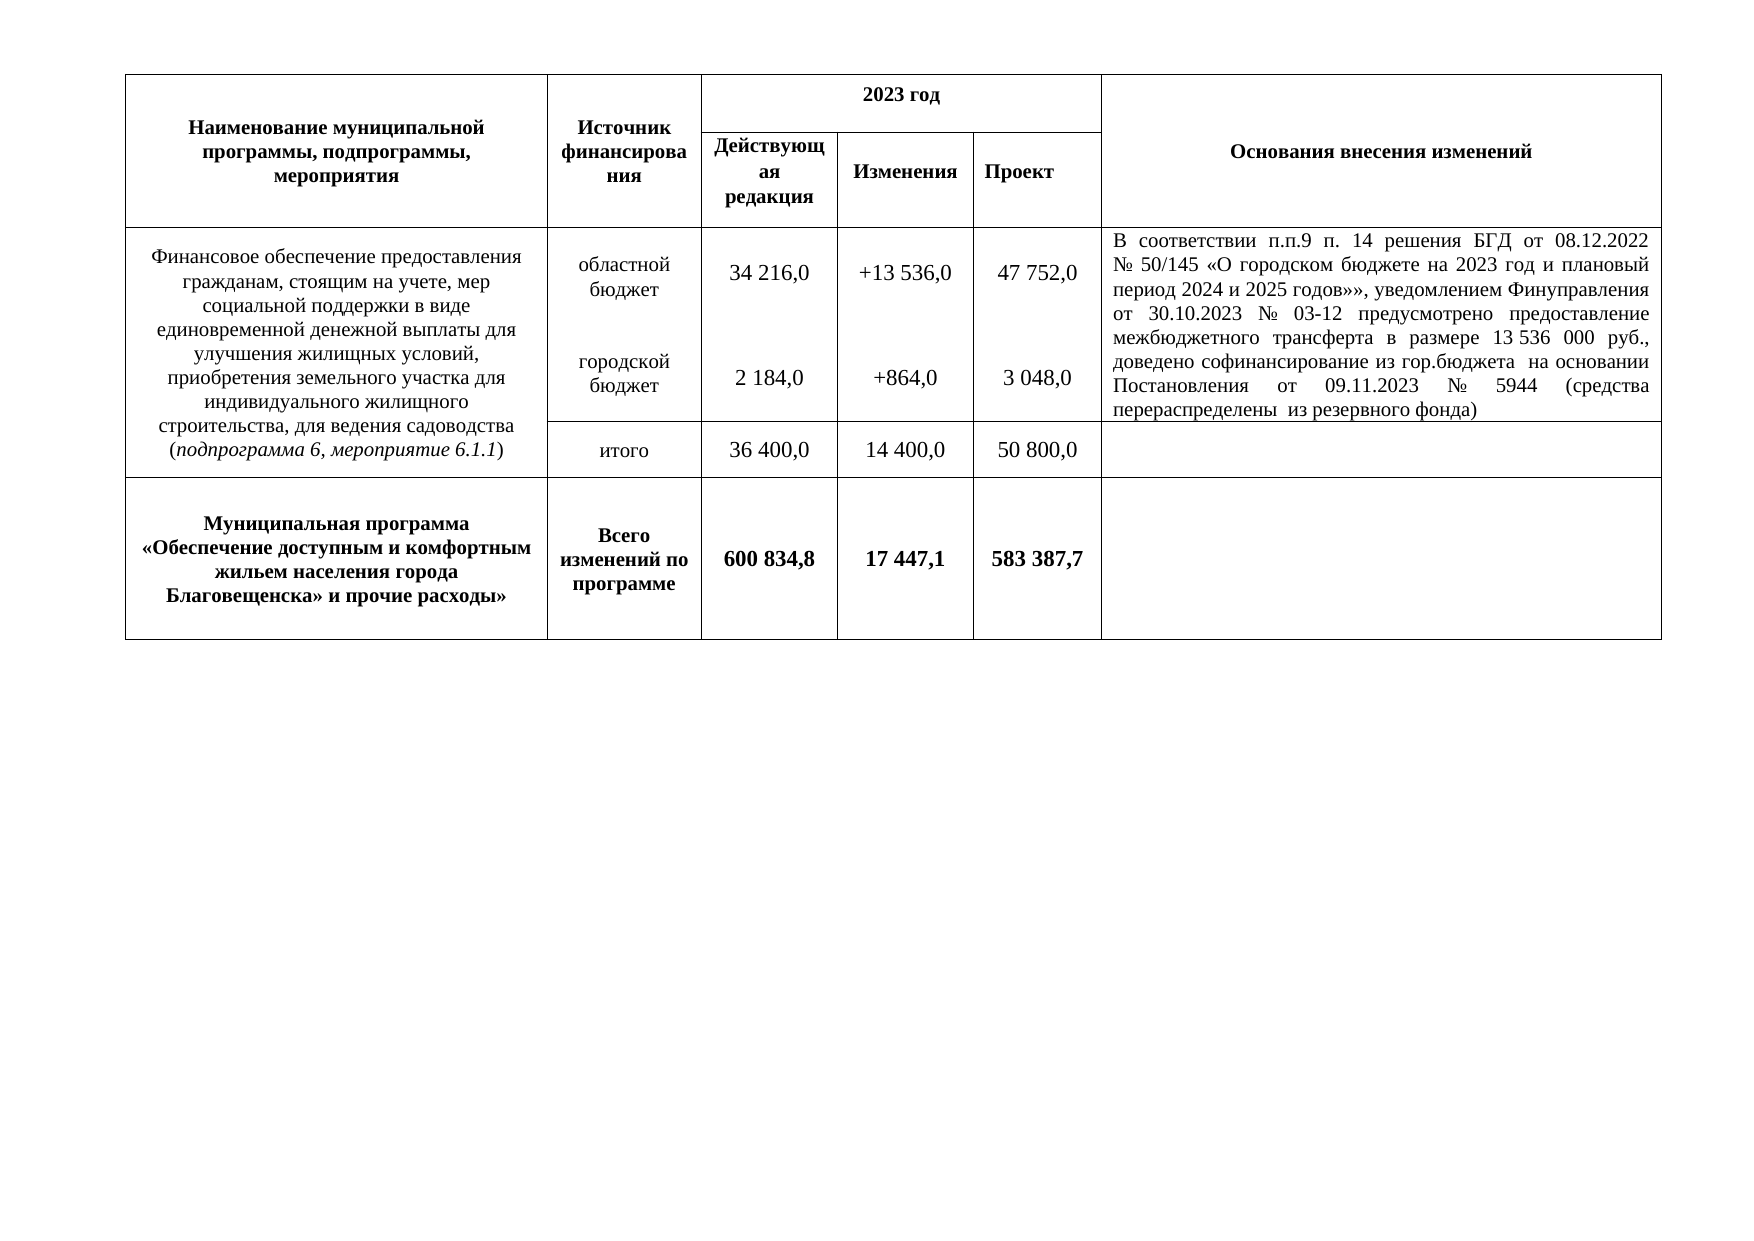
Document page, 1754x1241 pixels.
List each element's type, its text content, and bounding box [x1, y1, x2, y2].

table_header Источник финансирования [548, 75, 701, 227]
table_cell Изменения [838, 133, 973, 227]
table_cell областной бюджет городской бюджет [548, 228, 701, 421]
table_header Основания внесения изменений [1102, 75, 1661, 227]
table_cell 600 834,8 [702, 478, 837, 639]
table_cell 583 387,7 [974, 478, 1101, 639]
table_cell В соответствии п.п.9 п. 14 решения БГД от 08.12.2022 № 50/145 «О городском бюджете на 2023 год и плановый период 2024 и 2025 годов»», уведомлением Финуправления от 30.10.2023 № 03-12 предусмотрено предоставление межбюджетного трансферта в размере 13 536 000 руб., доведено софинансирование из гор.бюджета на основании Постановления от 09.11.2023 № 5944 (средства перераспределены из резервного фонда) [1102, 228, 1661, 421]
table_cell [1102, 422, 1661, 477]
table_cell +13 536,0 +864,0 [838, 228, 973, 421]
table_cell [1102, 478, 1661, 639]
table_header 2023 год [702, 75, 1101, 132]
table_cell 36 400,0 [702, 422, 837, 477]
table_cell 14 400,0 [838, 422, 973, 477]
table_cell Проект [974, 133, 1101, 227]
table_cell Муниципальная программа «Обеспечение доступным и комфортным жильем населения города Благовещенска» и прочие расходы» [126, 478, 547, 639]
table_cell 17 447,1 [838, 478, 973, 639]
table_cell Действующая редакция [702, 133, 837, 227]
table_cell Финансовое обеспечение предоставления гражданам, стоящим на учете, мер социальной поддержки в виде единовременной денежной выплаты для улучшения жилищных условий, приобретения земельного участка для индивидуального жилищного строительства, для ведения садоводства (подпрограмма 6, мероприятие 6.1.1) [126, 228, 547, 477]
table_cell 50 800,0 [974, 422, 1101, 477]
table_header Наименование муниципальной программы, подпрограммы, мероприятия [126, 75, 547, 227]
table_cell 34 216,0 2 184,0 [702, 228, 837, 421]
table_cell 47 752,0 3 048,0 [974, 228, 1101, 421]
table_cell итого [548, 422, 701, 477]
table_cell Всего изменений по программе [548, 478, 701, 639]
